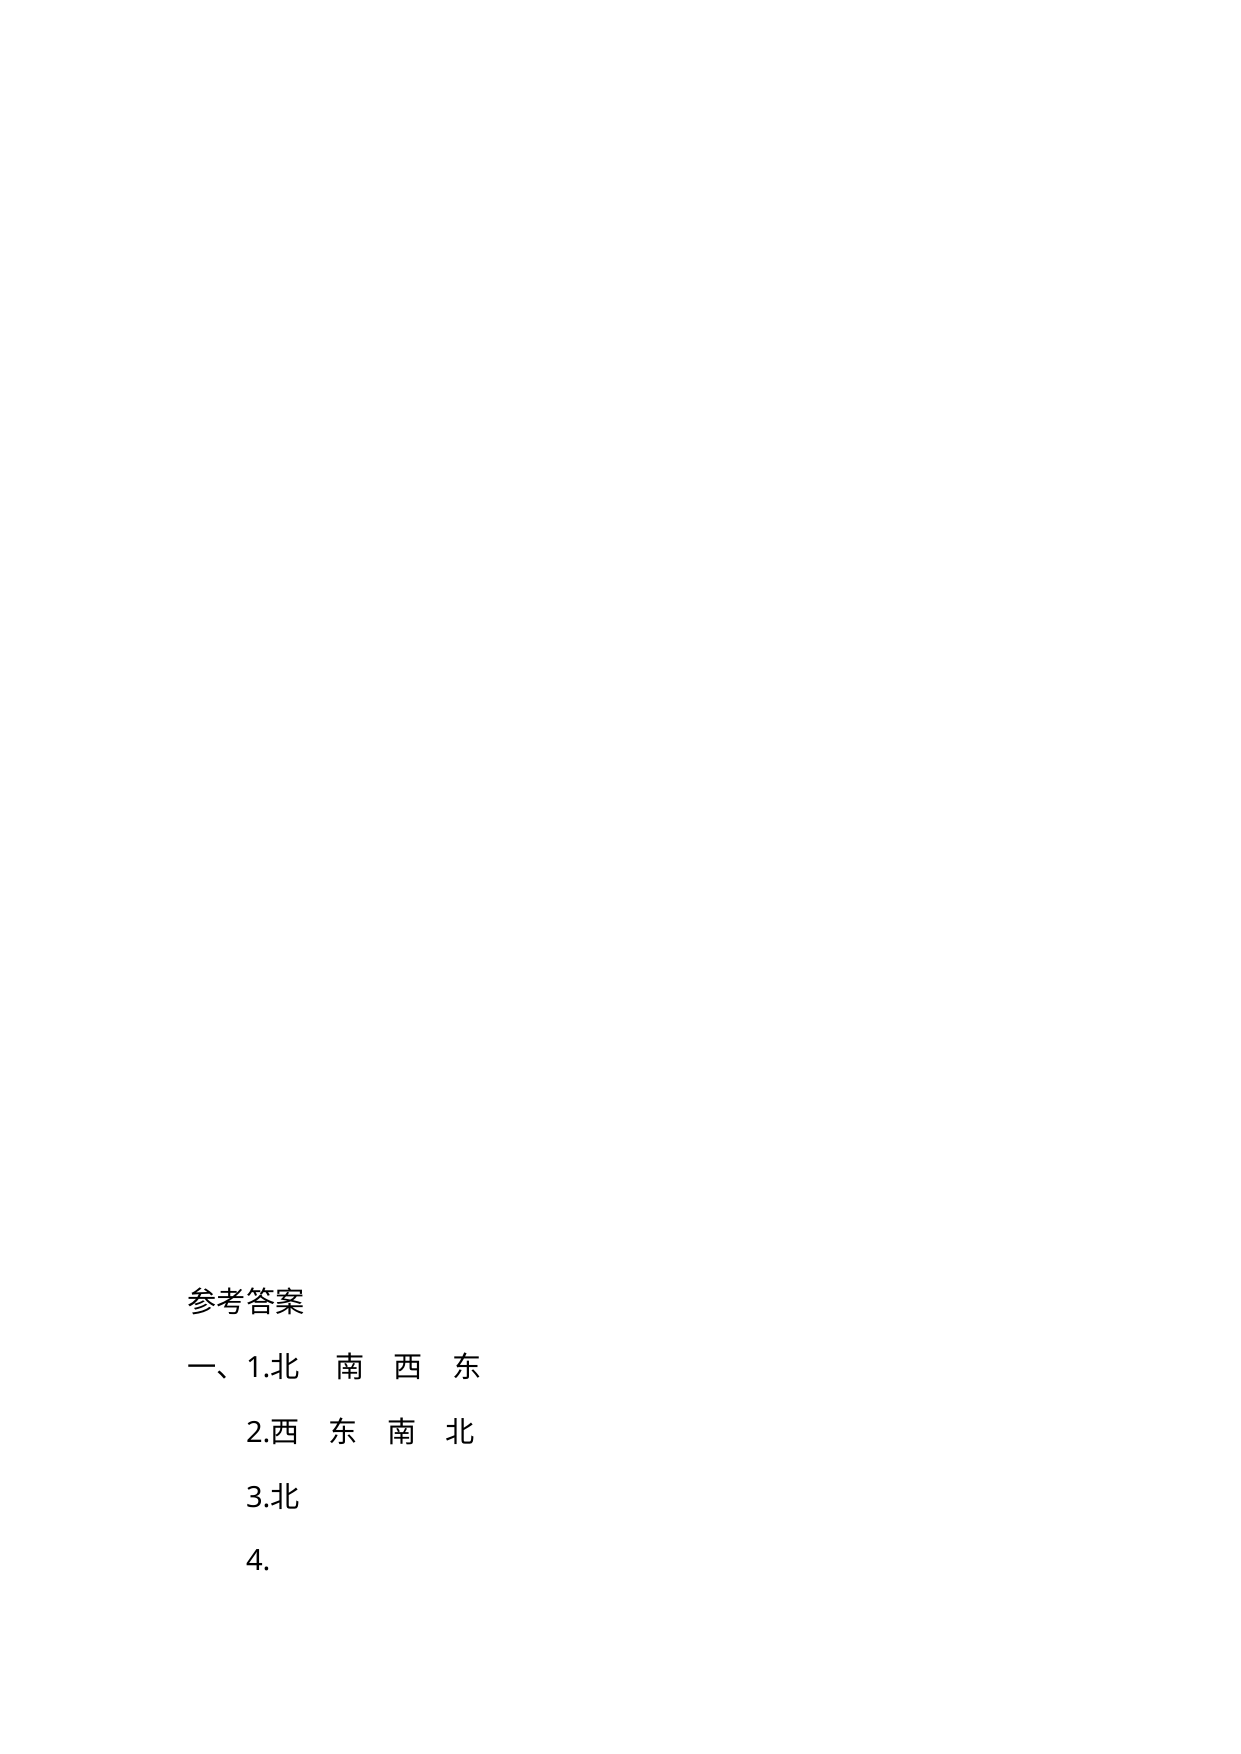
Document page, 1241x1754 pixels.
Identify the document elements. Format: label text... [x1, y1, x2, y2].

text 2.西 东 南 北 [187, 1397, 1053, 1462]
text 参考答案 [187, 1267, 1053, 1332]
text 3.北 [187, 1462, 1053, 1527]
text 4. [187, 1527, 1053, 1592]
text 一、1.北 南 西 东 [187, 1332, 1053, 1397]
